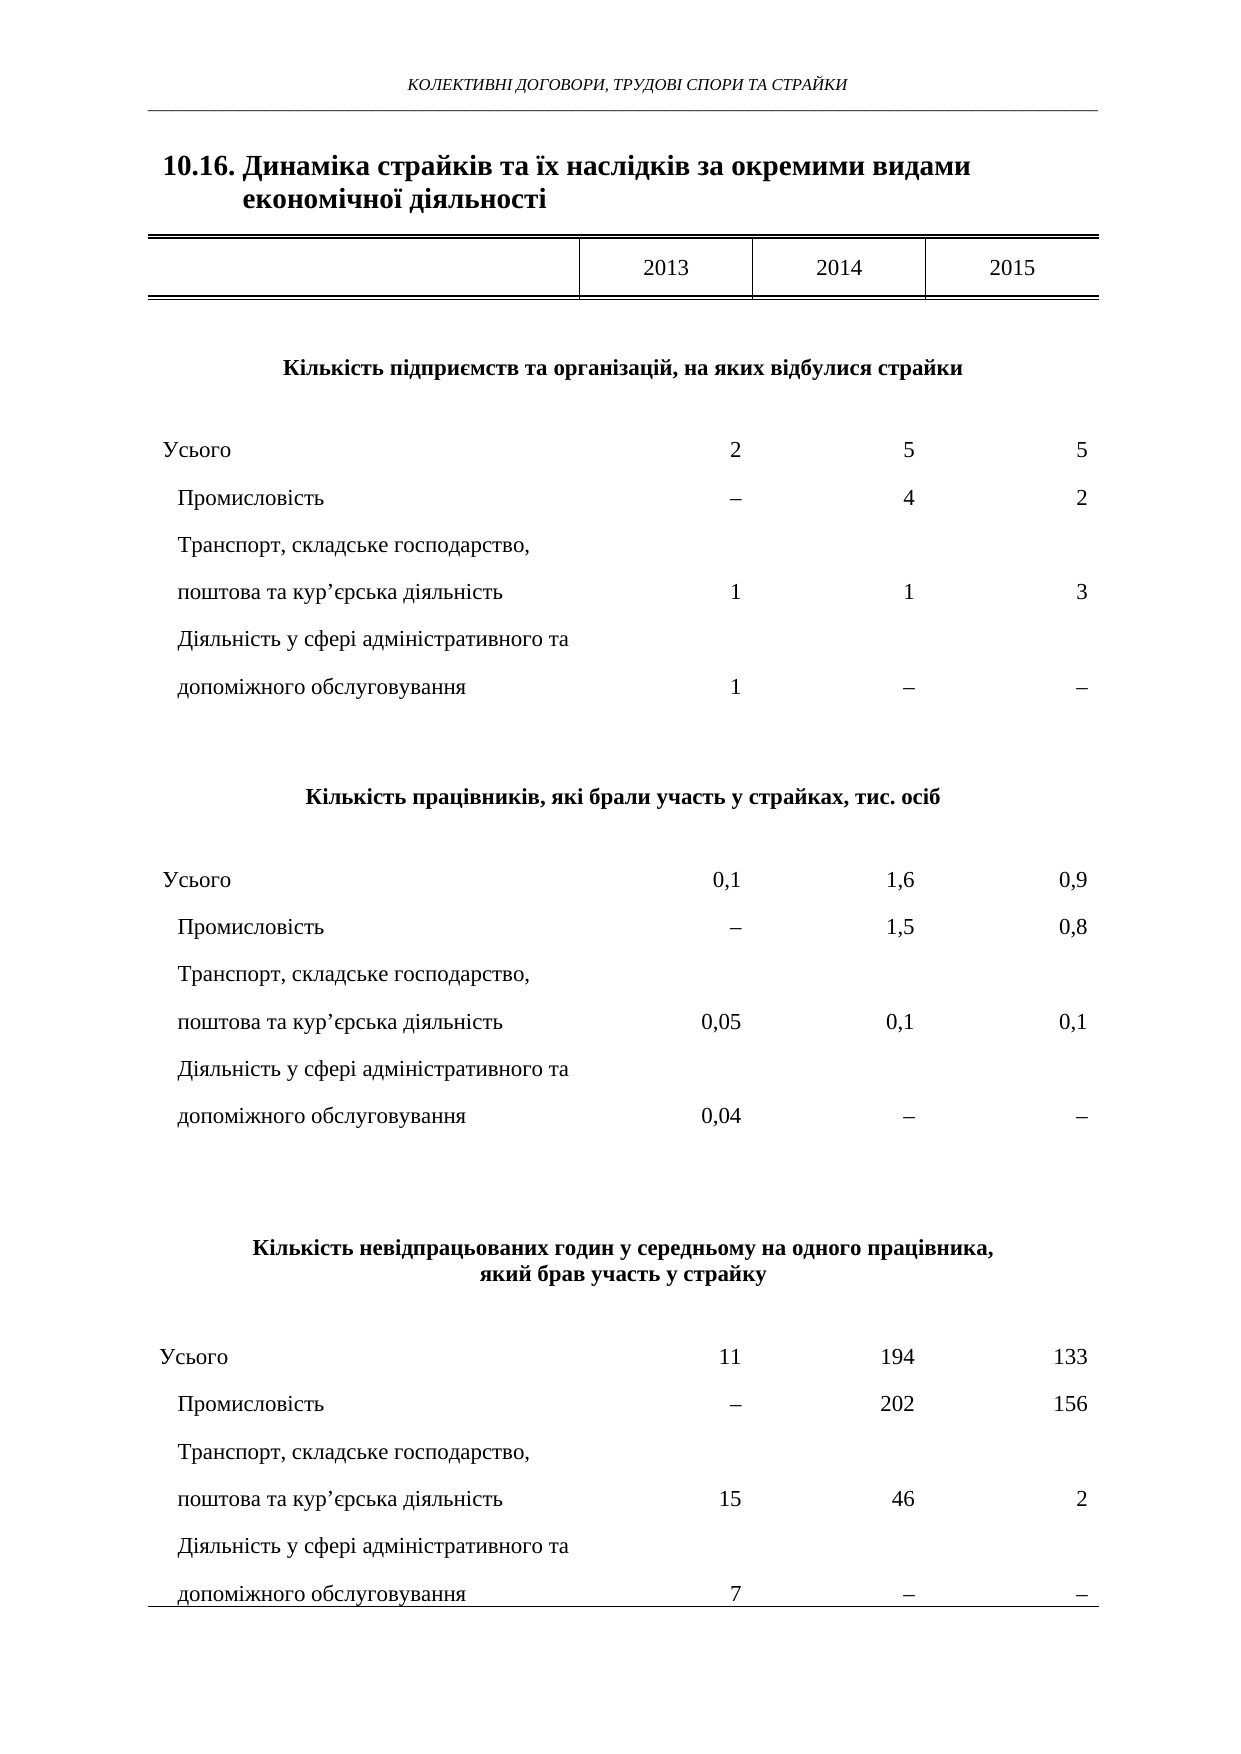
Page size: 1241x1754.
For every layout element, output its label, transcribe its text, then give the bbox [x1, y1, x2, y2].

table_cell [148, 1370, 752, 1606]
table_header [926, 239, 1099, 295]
text 10.16. Динаміка страйків та їх наслідків за окремими видами [148, 148, 1107, 181]
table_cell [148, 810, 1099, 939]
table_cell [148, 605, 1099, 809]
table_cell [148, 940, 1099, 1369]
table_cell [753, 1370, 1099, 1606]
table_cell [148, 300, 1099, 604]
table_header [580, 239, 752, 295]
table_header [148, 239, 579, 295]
text економічної діяльності [148, 181, 1107, 215]
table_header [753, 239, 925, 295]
